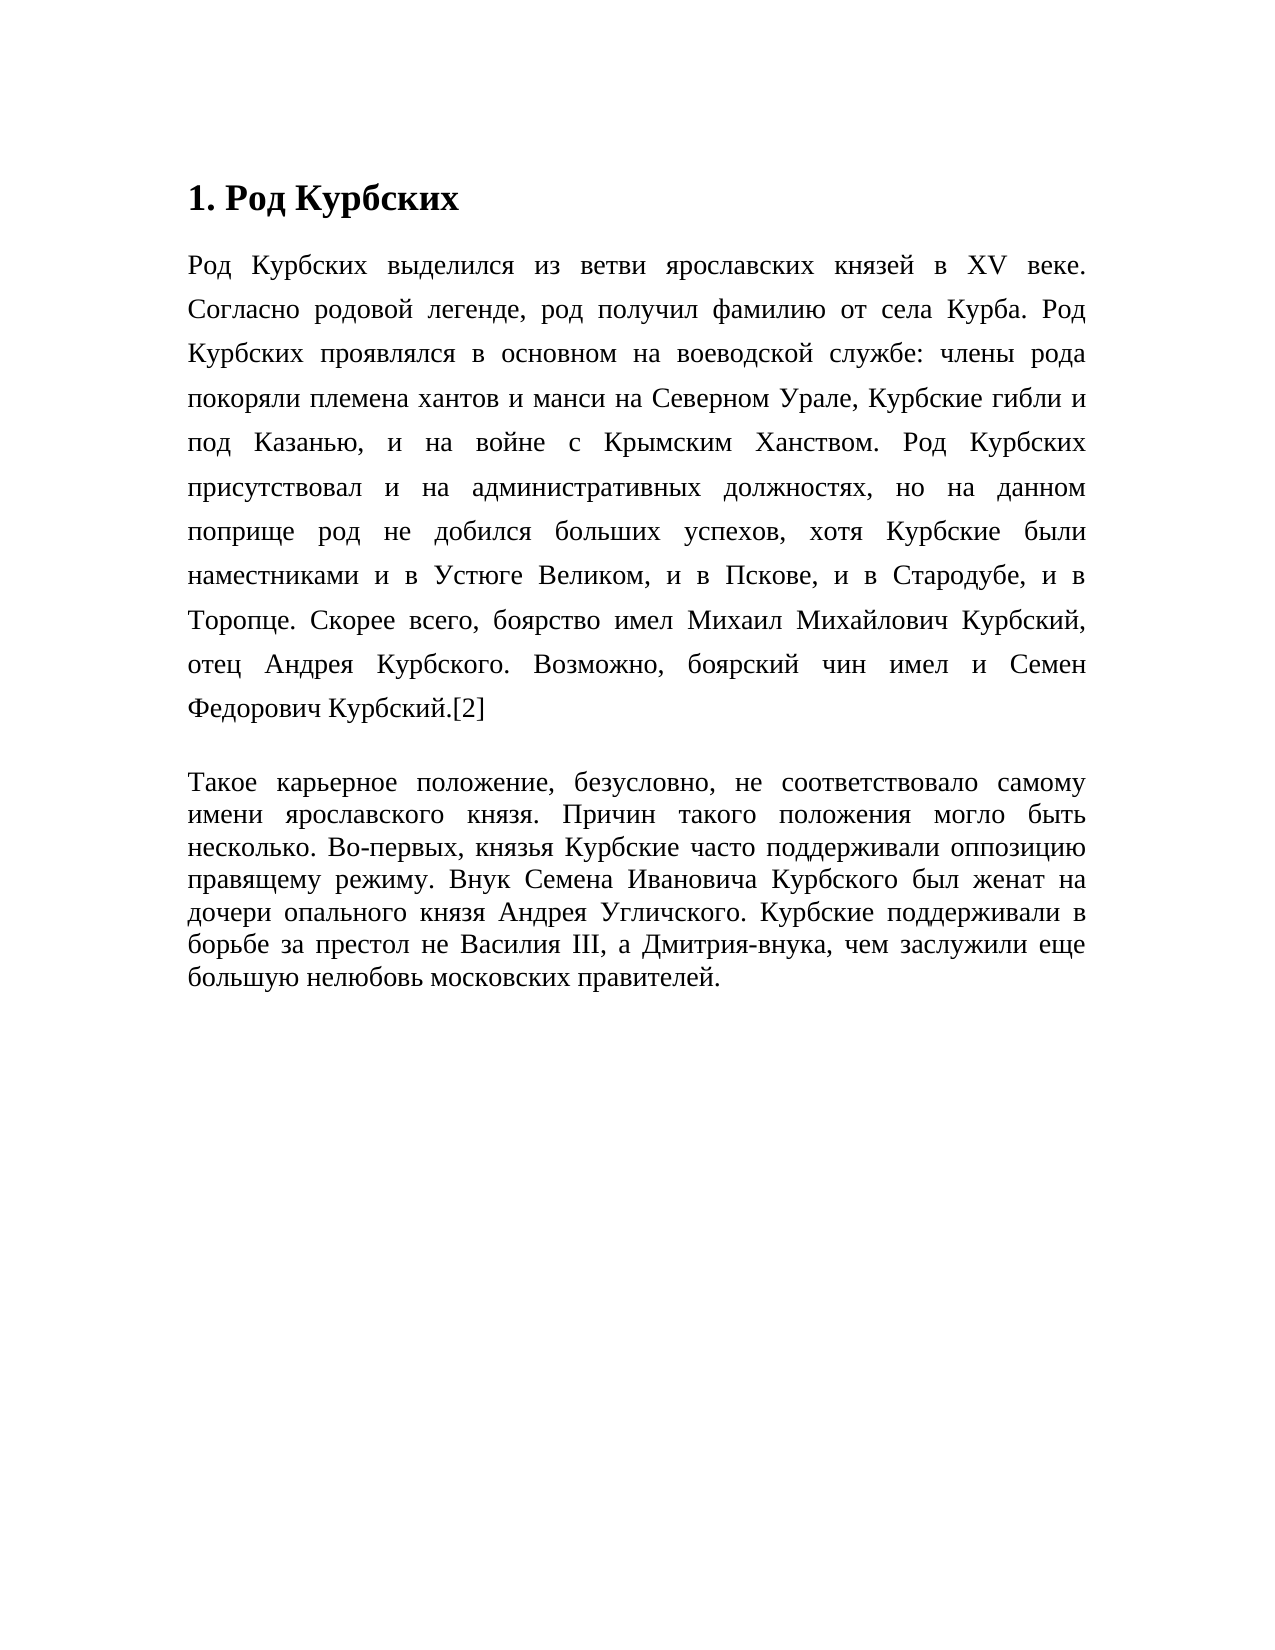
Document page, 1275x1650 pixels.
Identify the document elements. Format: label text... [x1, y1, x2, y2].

text Такое карьерное положение, безусловно, не соответствовало самому имени ярославского князя. Причин такого положения могло быть несколько. Во-первых, князья Курбские часто поддерживали оппозицию правящему режиму. Внук Семена Ивановича Курбского был женат на дочери опального князя Андрея Угличского. Курбские поддерживали в борьбе за престол не Василия III, а Дмитрия-внука, чем заслужили еще большую нелюбовь московских правителей. [187, 765, 1087, 992]
list 1. Род Курбских [187, 175, 1087, 218]
text Род Курбских выделился из ветви ярославских князей в XV веке. Согласно родовой легенде, род получил фамилию от села Курба. Род Курбских проявлялся в основном на воеводской службе: члены рода покоряли племена хантов и манси на Северном Урале, Курбские гибли и под Казанью, и на войне с Крымским Ханством. Род Курбских присутствовал и на административных должностях, но на данном поприще род не добился больших успехов, хотя Курбские были наместниками и в Устюге Великом, и в Пскове, и в Стародубе, и в Торопце. Скорее всего, боярство имел Михаил Михайлович Курбский, отец Андрея Курбского. Возможно, боярский чин имел и Семен Федорович Курбский.[2] [187, 248, 1087, 736]
